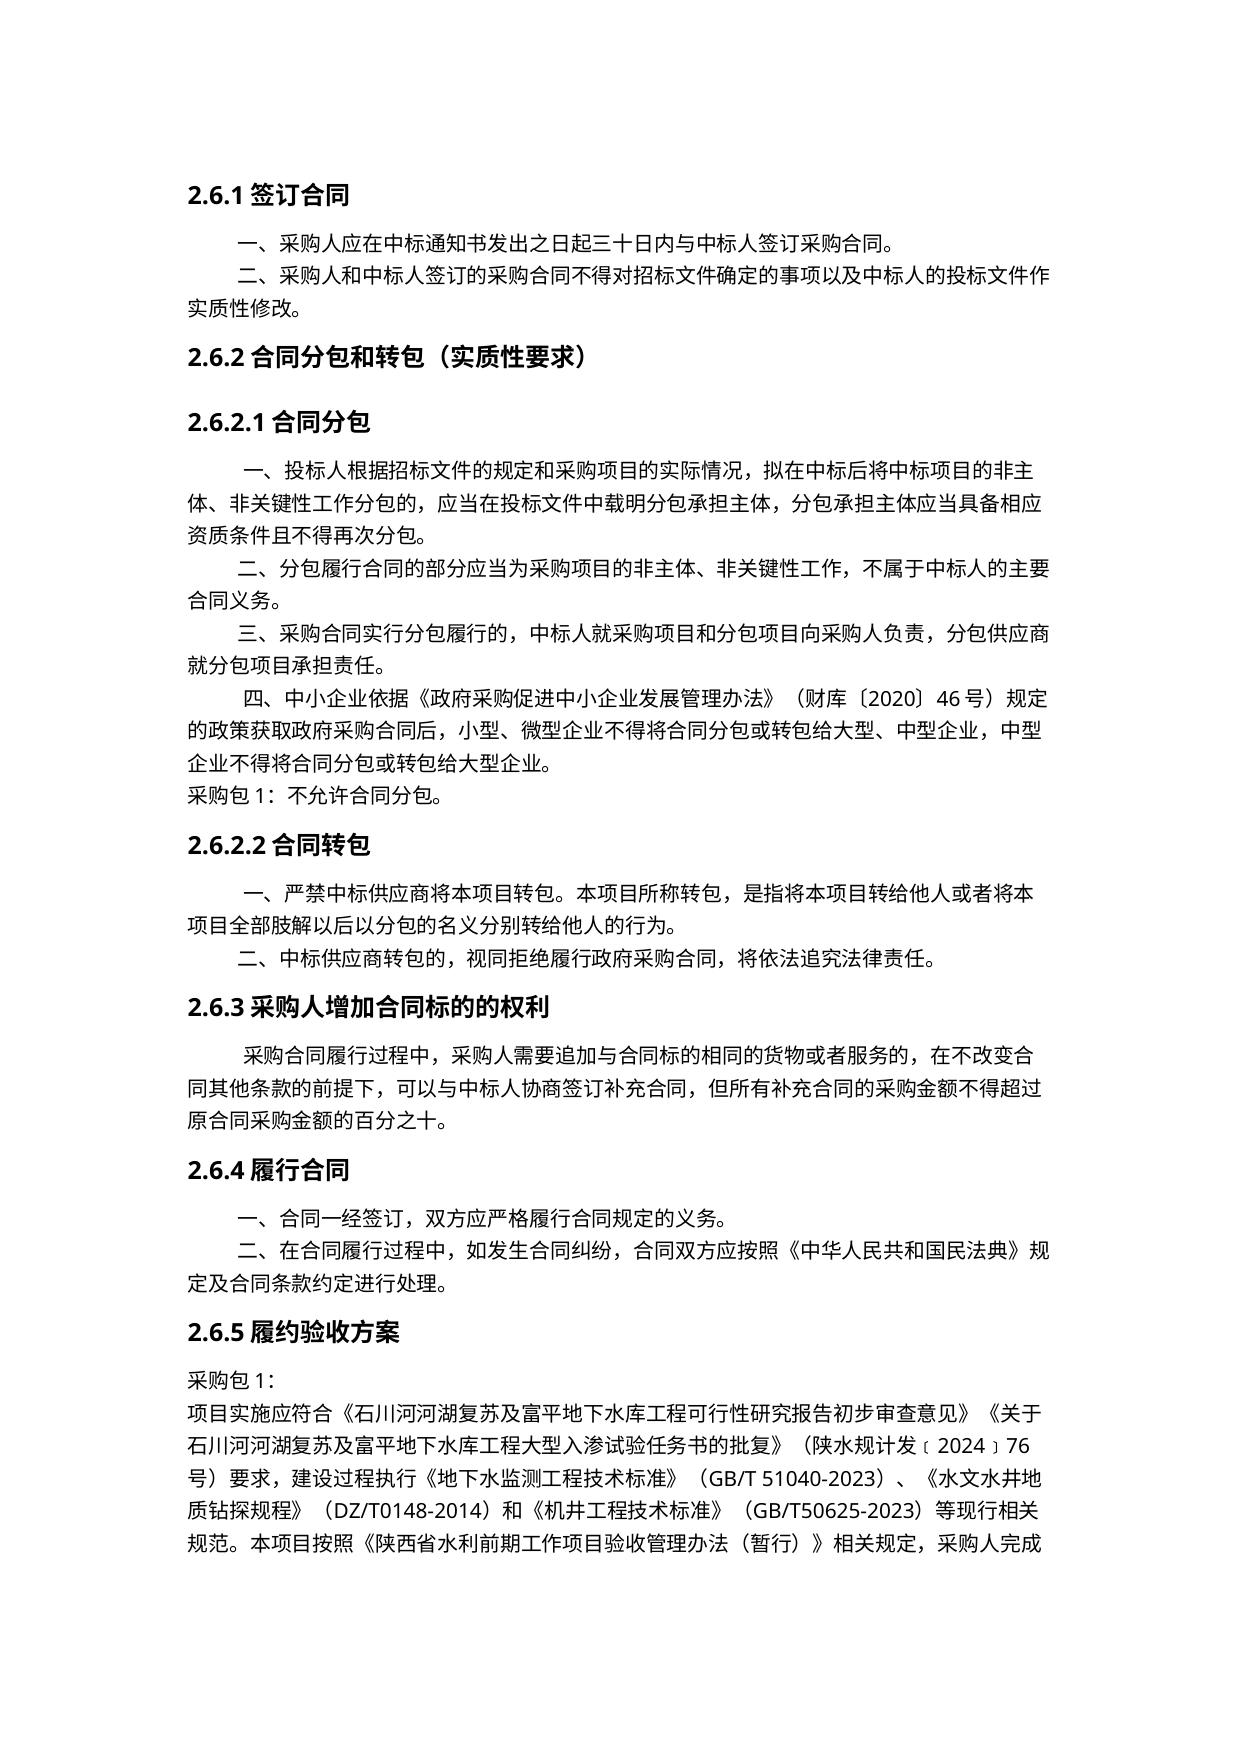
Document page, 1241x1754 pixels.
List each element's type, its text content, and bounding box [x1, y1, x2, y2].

text 采购包1：不允许合同分包。 [187, 779, 1053, 812]
text 2.6.1签订合同 [187, 162, 1053, 227]
text 采购合同履行过程中，采购人需要追加与合同标的相同的货物或者服务的，在不改变合同其他条款的前提下，可以与中标人协商签订补充合同，但所有补充合同的采购金额不得超过原合同采购金额的百分之十。 [187, 1039, 1053, 1137]
text 2.6.4履行合同 [187, 1137, 1053, 1202]
text 一、严禁中标供应商将本项目转包。本项目所称转包，是指将本项目转给他人或者将本项目全部肢解以后以分包的名义分别转给他人的行为。 [187, 877, 1053, 942]
text 二、在合同履行过程中，如发生合同纠纷，合同双方应按照《中华人民共和国民法典》规定及合同条款约定进行处理。 [187, 1234, 1053, 1299]
text 一、合同一经签订，双方应严格履行合同规定的义务。 [187, 1202, 1053, 1234]
text 二、采购人和中标人签订的采购合同不得对招标文件确定的事项以及中标人的投标文件作实质性修改。 [187, 259, 1053, 324]
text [187, 1397, 1053, 1559]
text 三、采购合同实行分包履行的，中标人就采购项目和分包项目向采购人负责，分包供应商就分包项目承担责任。 [187, 617, 1053, 682]
text 二、分包履行合同的部分应当为采购项目的非主体、非关键性工作，不属于中标人的主要合同义务。 [187, 552, 1053, 617]
text 一、采购人应在中标通知书发出之日起三十日内与中标人签订采购合同。 [187, 227, 1053, 259]
text 采购包1： [187, 1364, 1053, 1397]
text 2.6.2.2合同转包 [187, 812, 1053, 877]
text 二、中标供应商转包的，视同拒绝履行政府采购合同，将依法追究法律责任。 [187, 942, 1053, 974]
text 2.6.2.1合同分包 [187, 389, 1053, 454]
text 四、中小企业依据《政府采购促进中小企业发展管理办法》（财库〔2020〕46号）规定的政策获取政府采购合同后，小型、微型企业不得将合同分包或转包给大型、中型企业，中型企业不得将合同分包或转包给大型企业。 [187, 682, 1053, 779]
text 2.6.3采购人增加合同标的的权利 [187, 974, 1053, 1039]
text 2.6.5履约验收方案 [187, 1299, 1053, 1364]
text 一、投标人根据招标文件的规定和采购项目的实际情况，拟在中标后将中标项目的非主体、非关键性工作分包的，应当在投标文件中载明分包承担主体，分包承担主体应当具备相应资质条件且不得再次分包。 [187, 454, 1053, 552]
text 2.6.2合同分包和转包（实质性要求） [187, 324, 1053, 389]
